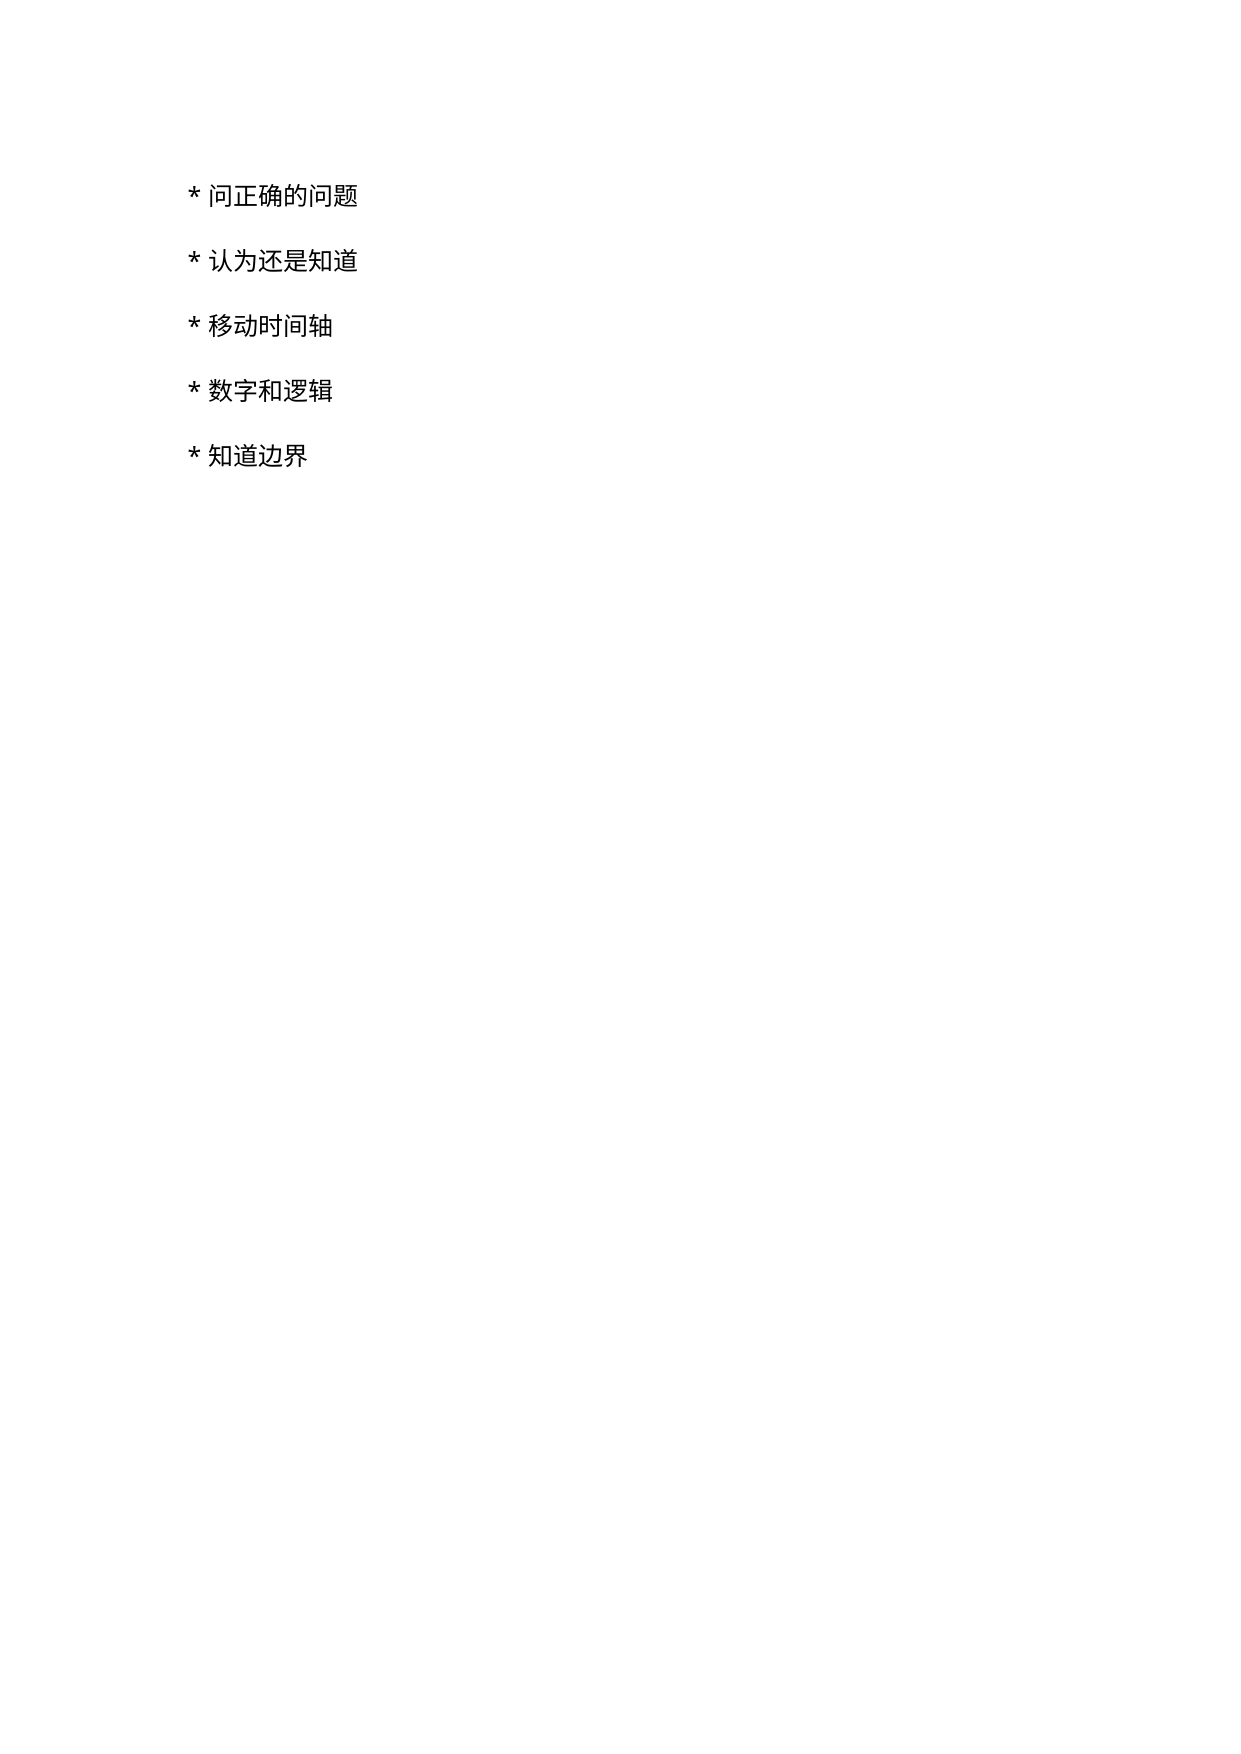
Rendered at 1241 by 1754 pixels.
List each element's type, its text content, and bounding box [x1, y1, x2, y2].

text * 知道边界 [187, 422, 1053, 487]
text * 认为还是知道 [187, 227, 1053, 292]
text * 移动时间轴 [187, 292, 1053, 357]
text * 数字和逻辑 [187, 357, 1053, 422]
text * 问正确的问题 [187, 162, 1053, 227]
